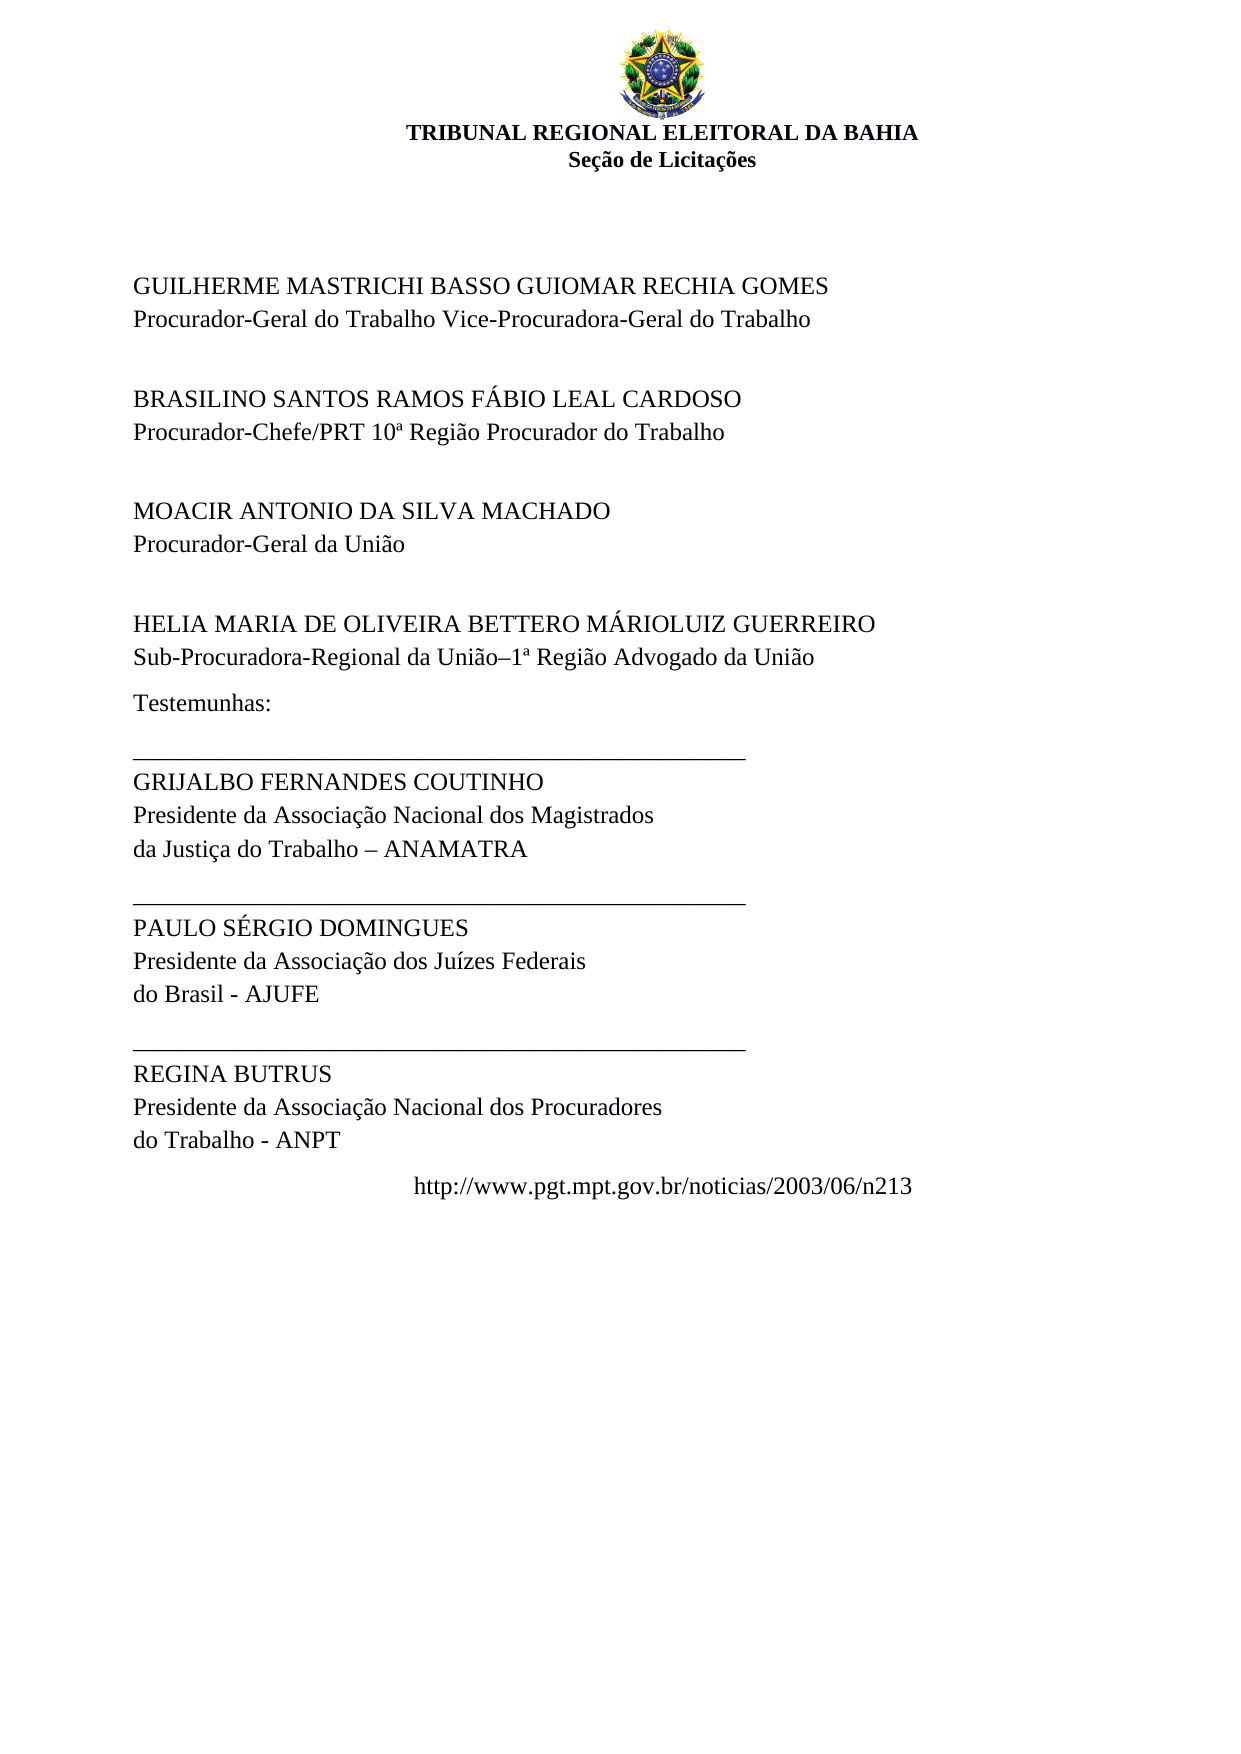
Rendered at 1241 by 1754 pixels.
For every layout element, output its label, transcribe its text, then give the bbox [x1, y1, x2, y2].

text Testemunhas: [133, 684, 1196, 718]
text HELIA MARIA DE OLIVEIRA BETTERO MÁRIOLUIZ GUERREIRO Sub-Procuradora-Regional da União–1ª Região Advogado da União [133, 572, 1196, 672]
text _________________________________________________ PAULO SÉRGIO DOMINGUES Presidente da Associação dos Juízes Federais do Brasil - AJUFE [133, 876, 1196, 1009]
text BRASILINO SANTOS RAMOS FÁBIO LEAL CARDOSO Procurador-Chefe/PRT 10ª Região Procurador do Trabalho [133, 347, 1196, 447]
text _________________________________________________ REGINA BUTRUS Presidente da Associação Nacional dos Procuradores do Trabalho - ANPT [133, 1022, 1196, 1155]
text GUILHERME MASTRICHI BASSO GUIOMAR RECHIA GOMES Procurador-Geral do Trabalho Vice-Procuradora-Geral do Trabalho [133, 234, 1196, 334]
text _________________________________________________ GRIJALBO FERNANDES COUTINHO Presidente da Associação Nacional dos Magistrados da Justiça do Trabalho – ANAMATRA [133, 730, 1196, 864]
text MOACIR ANTONIO DA SILVA MACHADO Procurador-Geral da União [133, 459, 1196, 559]
text http://www.pgt.mpt.gov.br/noticias/2003/06/n213 [133, 1168, 1193, 1201]
